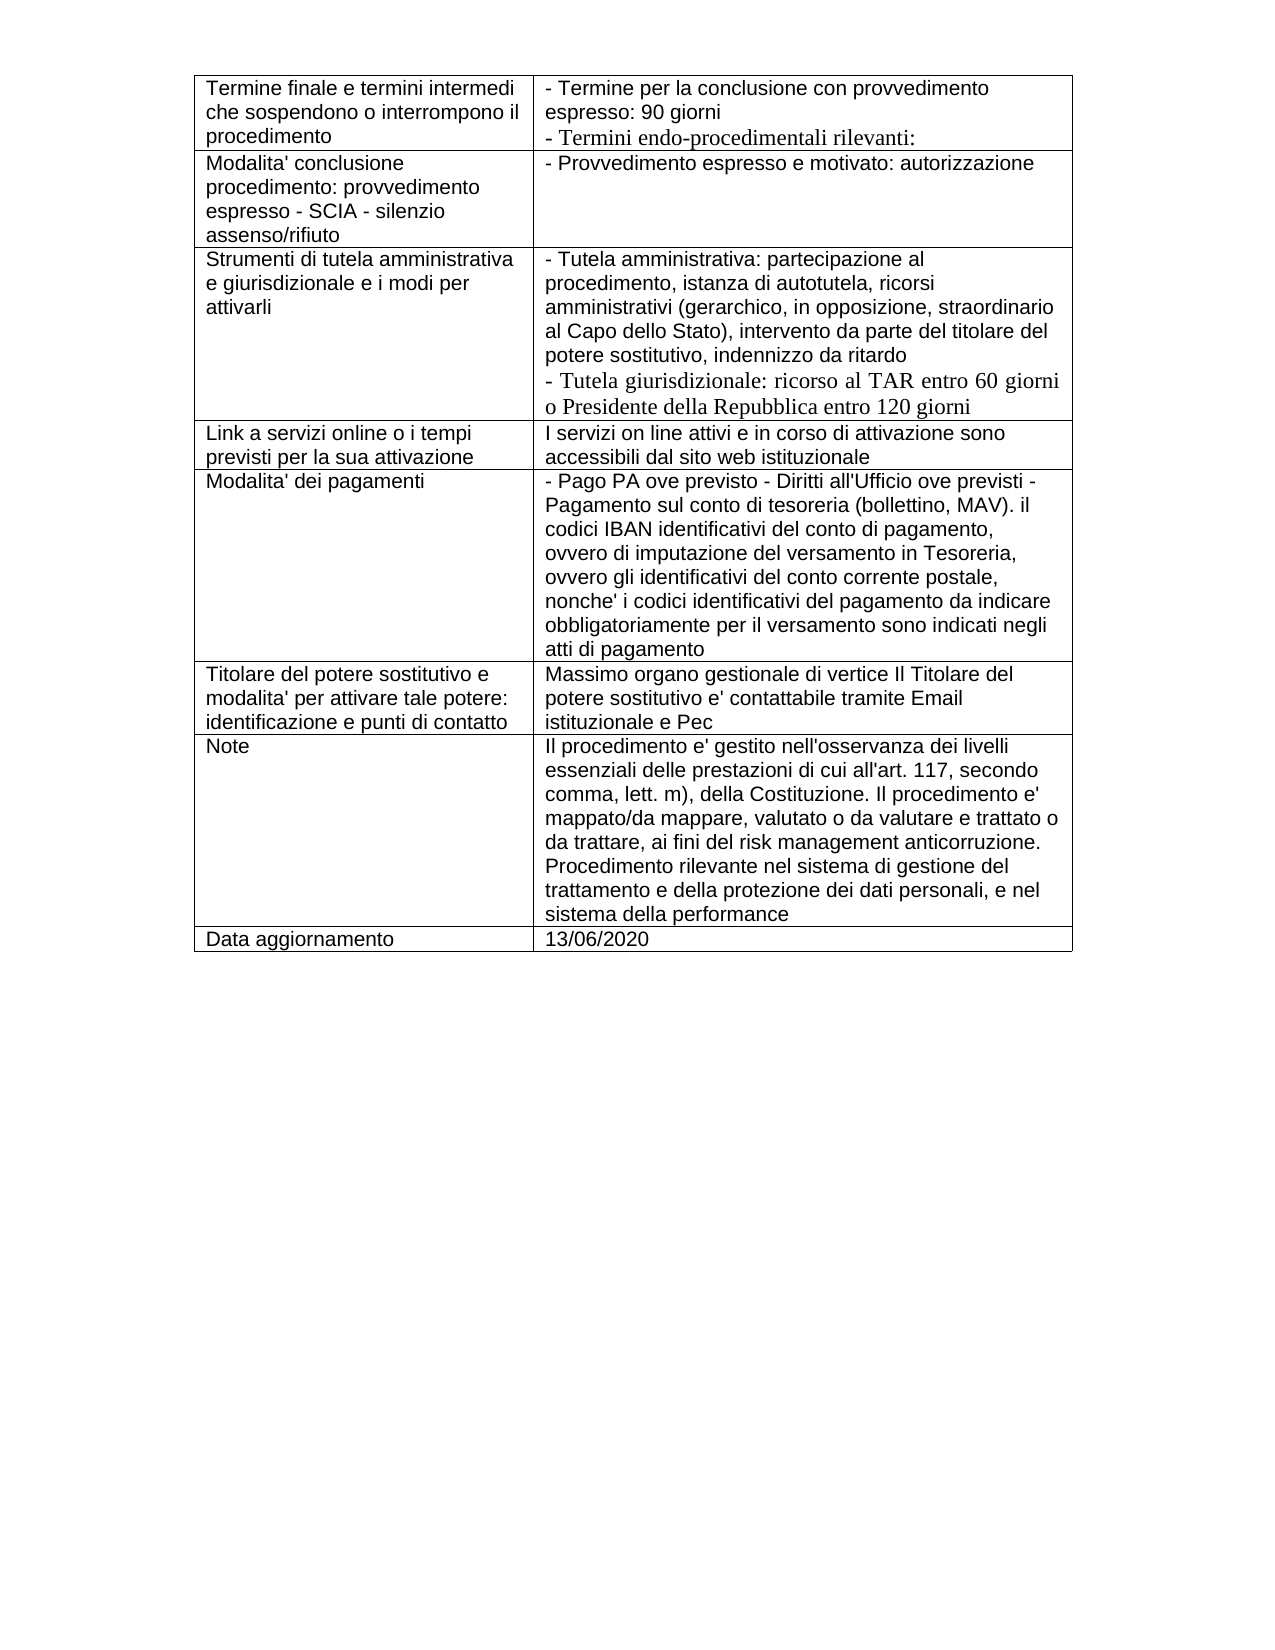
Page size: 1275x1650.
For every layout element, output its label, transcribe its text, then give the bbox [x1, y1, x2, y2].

table_cell I servizi on line attivi e in corso di attivazione sono accessibili dal sito web istituzionale [534, 421, 1072, 468]
table_cell - Provvedimento espresso e motivato: autorizzazione [534, 151, 1072, 247]
table_cell Modalita' dei pagamenti [195, 470, 533, 661]
table_cell - Termine per la conclusione con provvedimento espresso: 90 giorni - Termini endo-procedimentali rilevanti: [534, 76, 1072, 150]
table_cell Data aggiornamento [195, 927, 533, 951]
table_cell Modalita' conclusione procedimento: provvedimento espresso - SCIA - silenzio assenso/rifiuto [195, 151, 533, 247]
table_cell Massimo organo gestionale di vertice Il Titolare del potere sostitutivo e' contattabile tramite Email istituzionale e Pec [534, 662, 1072, 733]
table_cell 13/06/2020 [534, 927, 1072, 951]
table_cell Titolare del potere sostitutivo e modalita' per attivare tale potere: identificazione e punti di contatto [195, 662, 533, 733]
table_cell Termine finale e termini intermedi che sospendono o interrompono il procedimento [195, 76, 533, 150]
table_cell Strumenti di tutela amministrativa e giurisdizionale e i modi per attivarli [195, 248, 533, 420]
table_cell Link a servizi online o i tempi previsti per la sua attivazione [195, 421, 533, 468]
table_cell - Pago PA ove previsto - Diritti all'Ufficio ove previsti - Pagamento sul conto di tesoreria (bollettino, MAV). il codici IBAN identificativi del conto di pagamento, ovvero di imputazione del versamento in Tesoreria, ovvero gli identificativi del conto corrente postale, nonche' i codici identificativi del pagamento da indicare obbligatoriamente per il versamento sono indicati negli atti di pagamento [534, 470, 1072, 661]
table_cell Il procedimento e' gestito nell'osservanza dei livelli essenziali delle prestazioni di cui all'art. 117, secondo comma, lett. m), della Costituzione. Il procedimento e' mappato/da mappare, valutato o da valutare e trattato o da trattare, ai fini del risk management anticorruzione. Procedimento rilevante nel sistema di gestione del trattamento e della protezione dei dati personali, e nel sistema della performance [534, 735, 1072, 926]
table_cell Note [195, 735, 533, 926]
table_cell - Tutela amministrativa: partecipazione al procedimento, istanza di autotutela, ricorsi amministrativi (gerarchico, in opposizione, straordinario al Capo dello Stato), intervento da parte del titolare del potere sostitutivo, indennizzo da ritardo - Tutela giurisdizionale: ricorso al TAR entro 60 giorni o Presidente della Repubblica entro 120 giorni [534, 248, 1072, 420]
